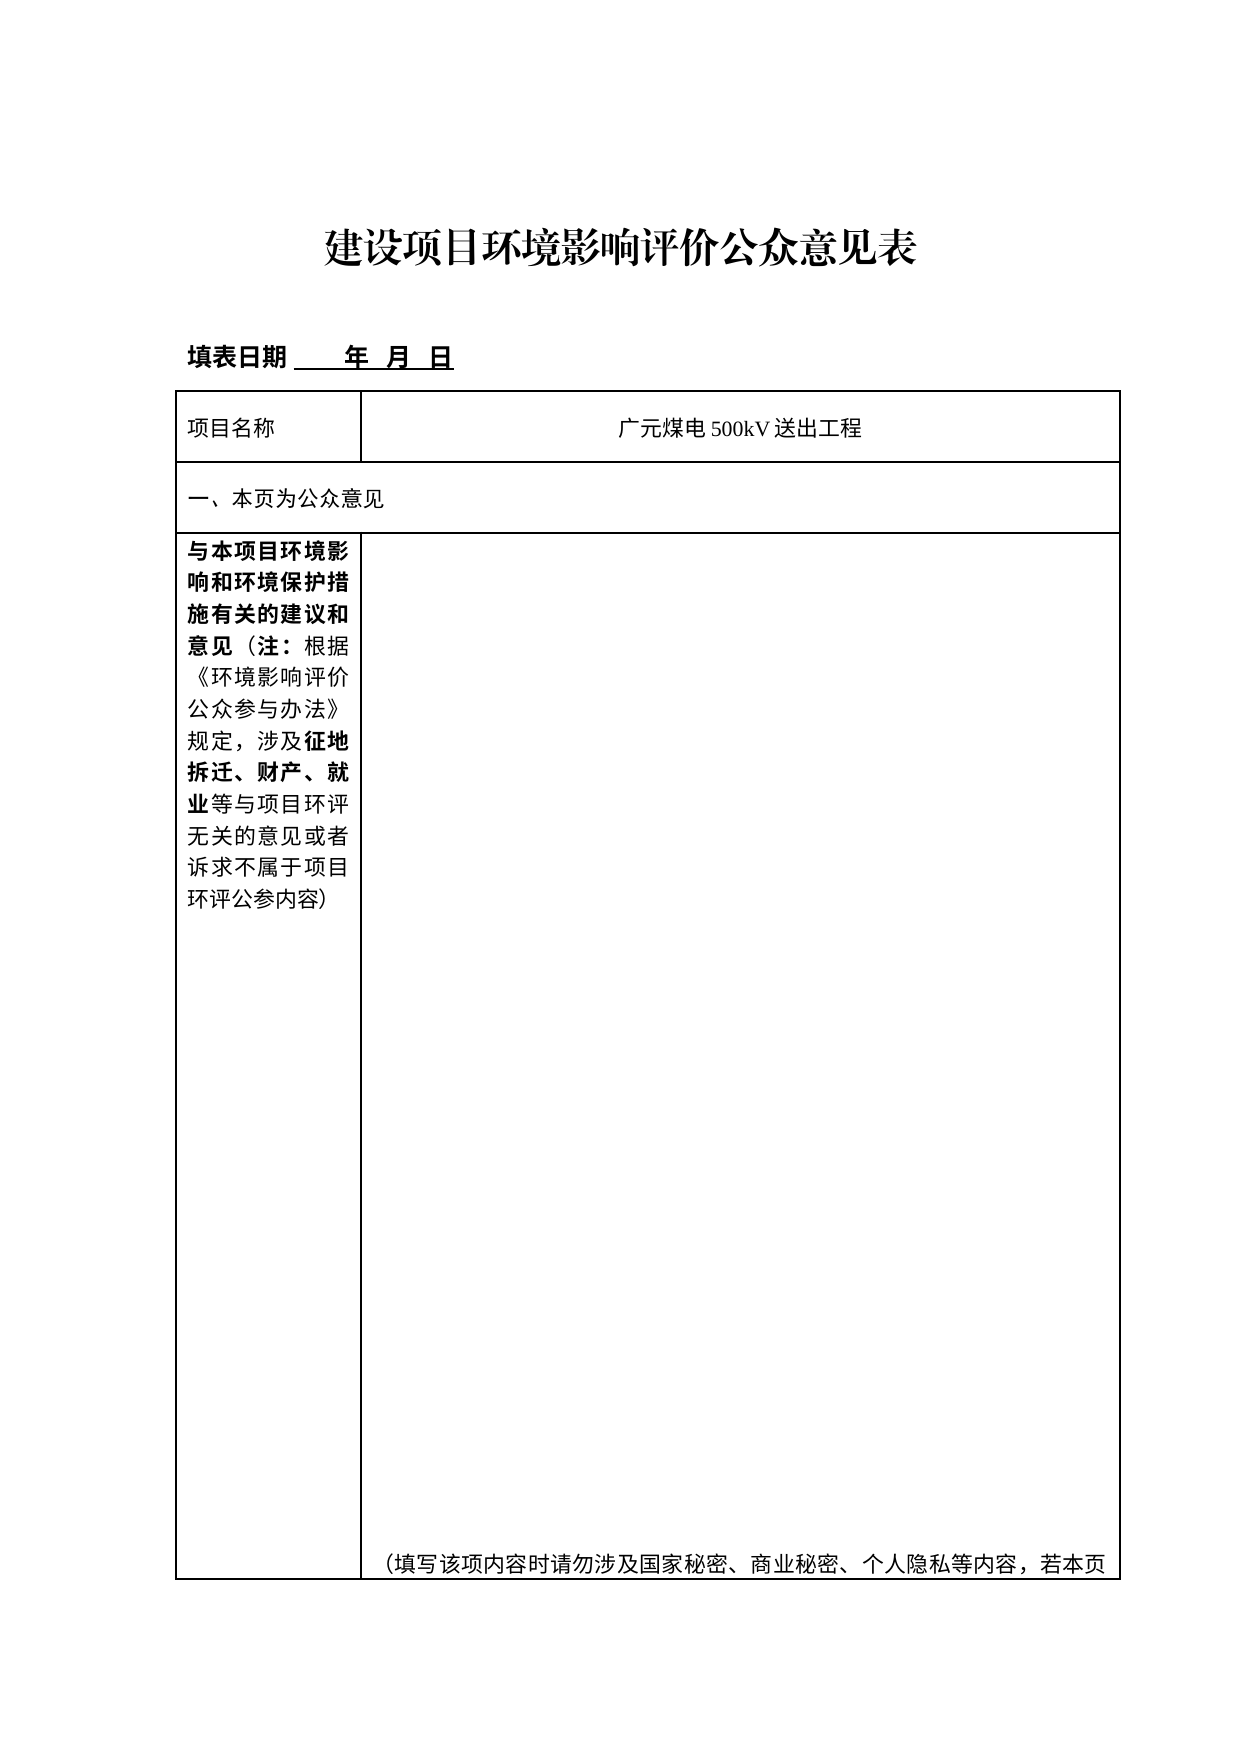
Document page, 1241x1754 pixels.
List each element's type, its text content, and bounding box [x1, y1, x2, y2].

text 建设项目环境影响评价公众意见表 [187, 227, 1053, 273]
table_header 广元煤电500kV送出工程 [362, 392, 1119, 461]
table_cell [177, 534, 360, 1578]
table_cell 一、本页为公众意见 [177, 463, 1119, 532]
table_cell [362, 534, 1119, 1578]
text 填表日期 年 月 日 [187, 337, 1053, 374]
table_header 项目名称 [177, 392, 360, 461]
